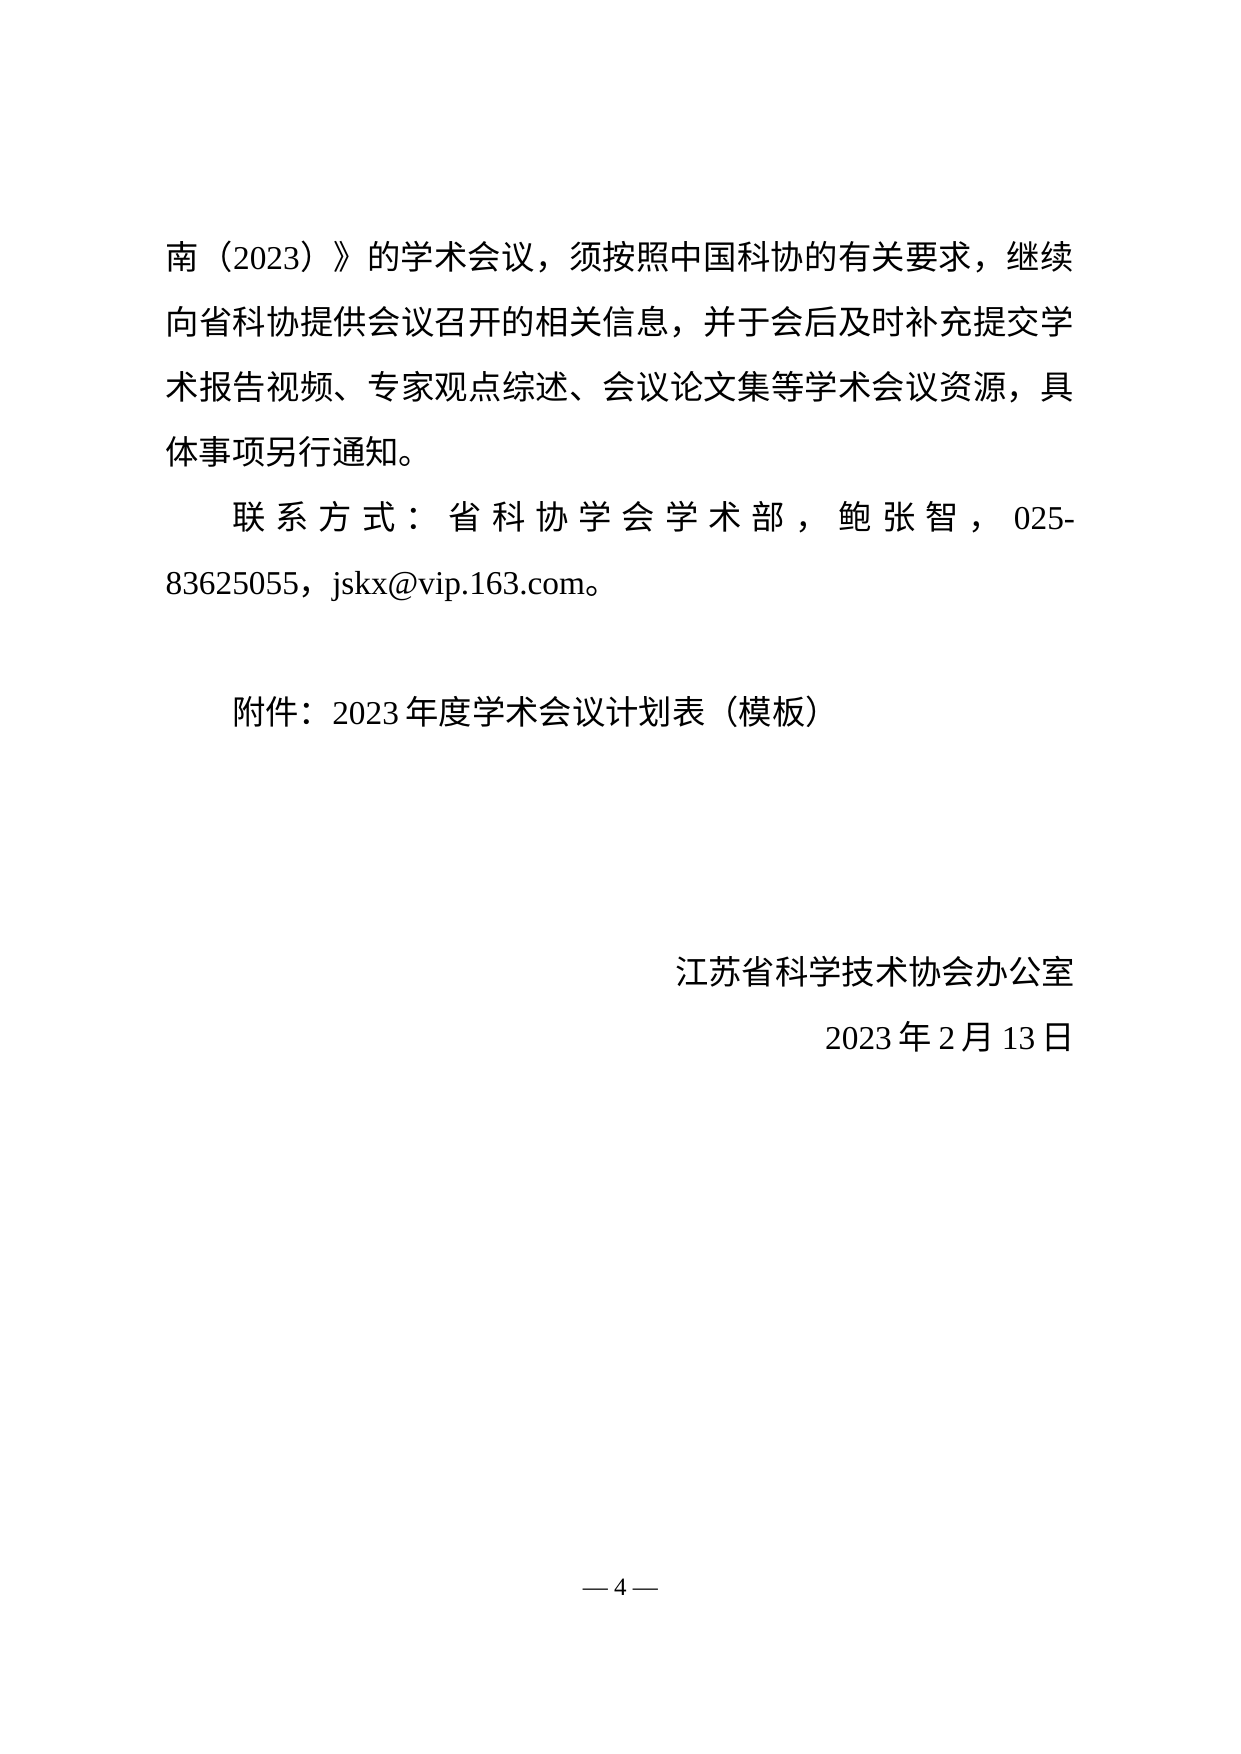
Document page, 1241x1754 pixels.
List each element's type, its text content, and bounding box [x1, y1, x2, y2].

text 2023年2月13日 [165, 1002, 1075, 1067]
text 联系方式：省科协学会学术部，鲍张智，025-83625055，jskx@vip.163.com。 [165, 482, 1075, 612]
text 附件：2023年度学术会议计划表（模板） [165, 677, 1075, 742]
text 江苏省科学技术协会办公室 [165, 937, 1075, 1002]
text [165, 222, 1075, 482]
